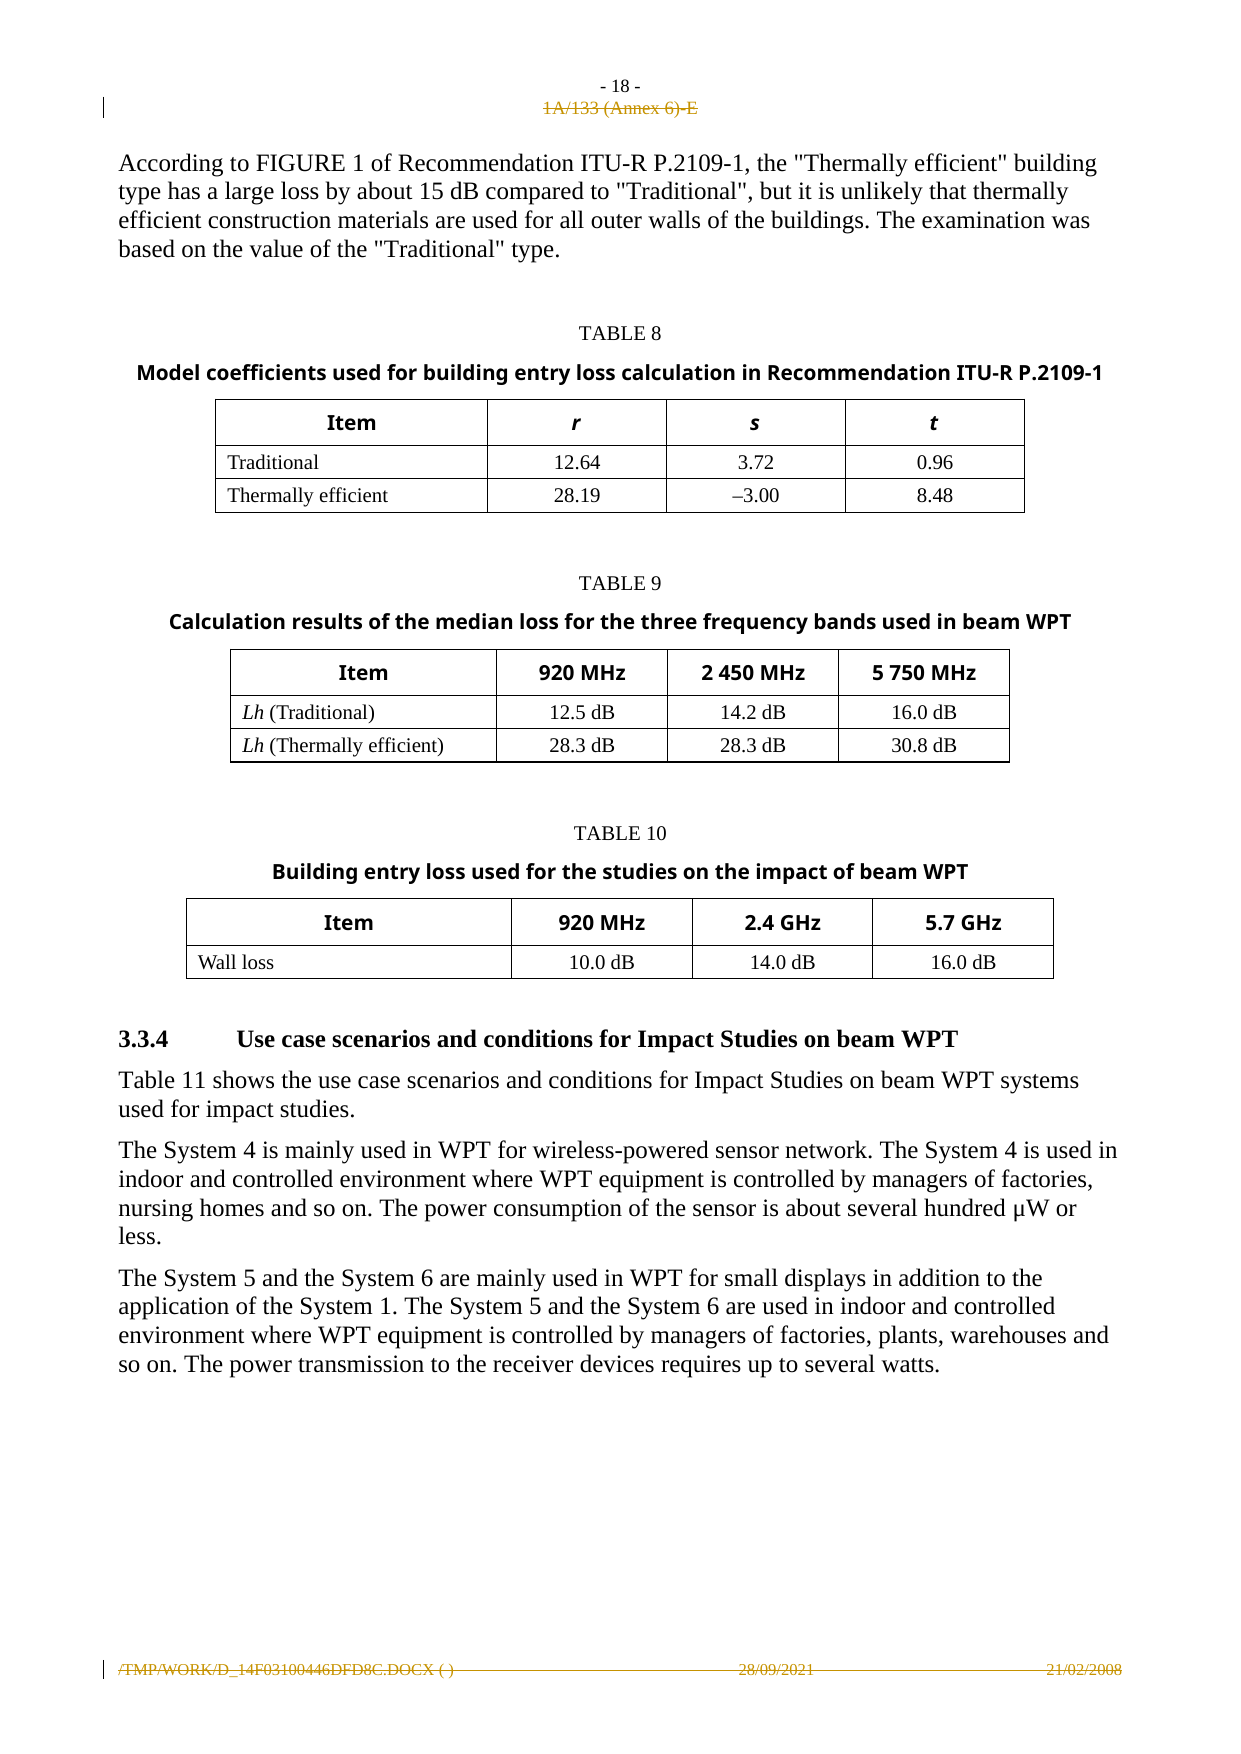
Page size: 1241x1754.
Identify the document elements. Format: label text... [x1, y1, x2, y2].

table_header r [488, 400, 666, 445]
table_header 2.4 GHz [693, 899, 872, 944]
table_cell 14.0 dB [693, 946, 872, 978]
table_cell 28.3 dB [497, 729, 667, 761]
table_header t [846, 400, 1024, 445]
table_cell 8.48 [846, 479, 1024, 512]
title Building entry loss used for the studies on the impact of beam WPT [118, 857, 1122, 886]
table_cell Traditional [216, 446, 487, 478]
table_cell 14.2 dB [668, 696, 838, 728]
table_cell Lh (Thermally efficient) [231, 729, 496, 761]
title Calculation results of the median loss for the three frequency bands used in beam WPT [118, 607, 1122, 636]
text According to FIGURE 1 of Recommendation ITU-R P.2109-1, the "Thermally efficient" building type has a large loss by about 15 dB compared to "Traditional", but it is unlikely that thermally efficient construction materials are used for all outer walls of the buildings. The examination was based on the value of the "Traditional" type. [118, 148, 1122, 263]
table_header 920 MHz [497, 650, 667, 694]
table_cell Thermally efficient [216, 479, 487, 512]
table_cell 0.96 [846, 446, 1024, 478]
table_header Item [187, 899, 511, 944]
table_header 5 750 MHz [839, 650, 1009, 694]
table_header 5.7 GHz [873, 899, 1053, 944]
table_cell 16.0 dB [839, 696, 1009, 728]
table_header s [667, 400, 845, 445]
table_cell 12.5 dB [497, 696, 667, 728]
table_cell –3.00 [667, 479, 845, 512]
table_cell 12.64 [488, 446, 666, 478]
table_cell Lh (Traditional) [231, 696, 496, 728]
table_cell 28.19 [488, 479, 666, 512]
text Table 8 [118, 321, 1122, 345]
table_header 2 450 MHz [668, 650, 838, 694]
table_cell 3.72 [667, 446, 845, 478]
table_header Item [231, 650, 496, 694]
text The System 4 is mainly used in WPT for wireless-powered sensor network. The System 4 is used in indoor and controlled environment where WPT equipment is controlled by managers of factories, nursing homes and so on. The power consumption of the sensor is about several hundred μW or less. [118, 1135, 1122, 1250]
text Table 11 shows the use case scenarios and conditions for Impact Studies on beam WPT systems used for impact studies. [118, 1065, 1122, 1123]
table_header Item [216, 400, 487, 445]
table_cell Wall loss [187, 946, 511, 978]
table_header 920 MHz [512, 899, 692, 944]
table_cell 16.0 dB [873, 946, 1053, 978]
table_cell 28.3 dB [668, 729, 838, 761]
title Model coefficients used for building entry loss calculation in Recommendation ITU-R P.2109-1 [118, 358, 1122, 386]
table_cell 30.8 dB [839, 729, 1009, 761]
text Table 10 [118, 821, 1122, 845]
subtitle 3.3.4 Use case scenarios and conditions for Impact Studies on beam WPT [118, 1024, 1122, 1053]
text The System 5 and the System 6 are mainly used in WPT for small displays in addition to the application of the System 1. The System 5 and the System 6 are used in indoor and controlled environment where WPT equipment is controlled by managers of factories, plants, warehouses and so on. The power transmission to the receiver devices requires up to several watts. [118, 1263, 1122, 1378]
table_cell 10.0 dB [512, 946, 692, 978]
text Table 9 [118, 571, 1122, 595]
